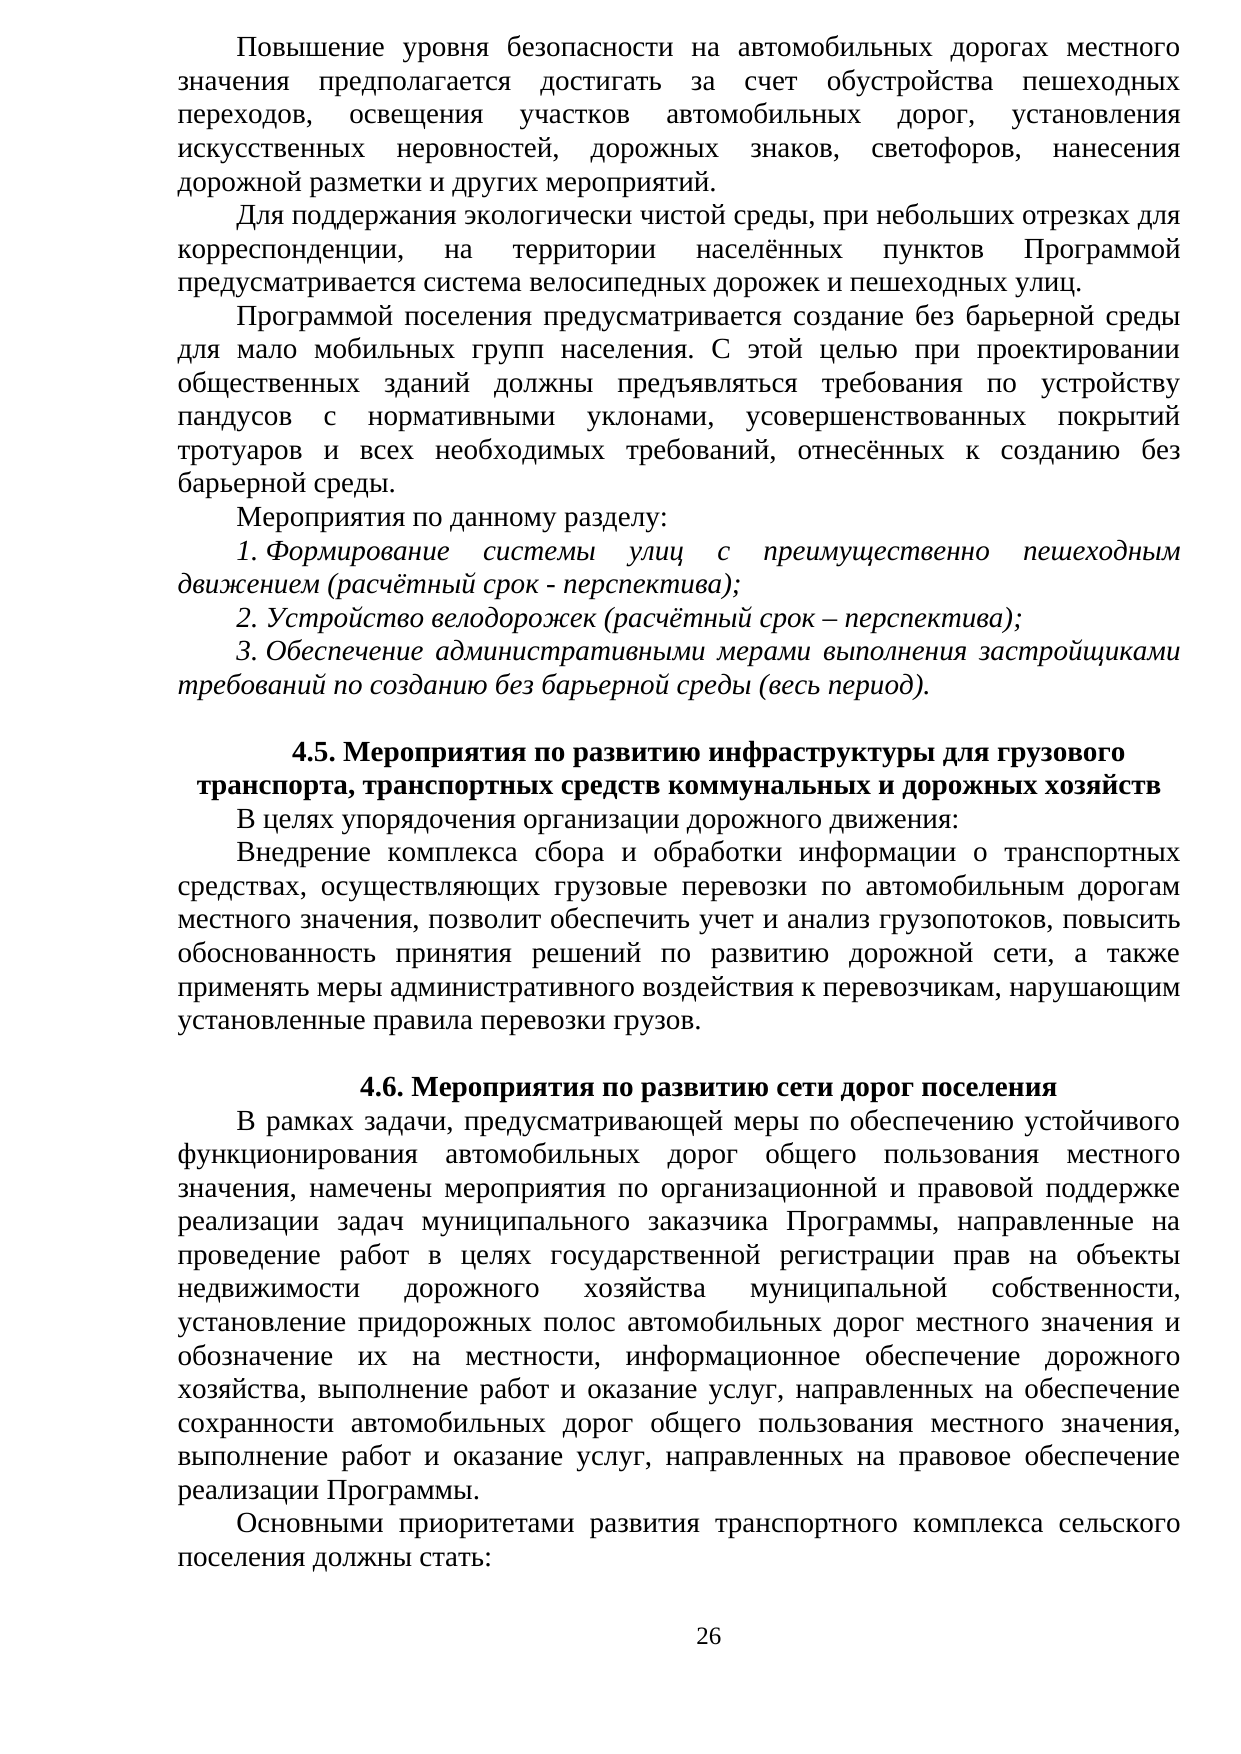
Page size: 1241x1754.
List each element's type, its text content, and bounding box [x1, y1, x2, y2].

text 1. Формирование системы улиц с преимущественно пешеходным движением (расчётный срок - перспектива); [177, 533, 1181, 600]
text В целях упорядочения организации дорожного движения: [177, 801, 1181, 834]
text Для поддержания экологически чистой среды, при небольших отрезках для корреспонденции, на территории населённых пунктов Программой предусматривается система велосипедных дорожек и пешеходных улиц. [177, 197, 1181, 298]
text Повышение уровня безопасности на автомобильных дорогах местного значения предполагается достигать за счет обустройства пешеходных переходов, освещения участков автомобильных дорог, установления искусственных неровностей, дорожных знаков, светофоров, нанесения дорожной разметки и других мероприятий. [177, 29, 1181, 197]
text 4.6. Мероприятия по развитию сети дорог поселения [177, 1069, 1181, 1103]
text Мероприятия по данному разделу: [177, 499, 1181, 533]
text Основными приоритетами развития транспортного комплекса сельского поселения должны стать: [177, 1505, 1181, 1572]
text 3. Обеспечение административными мерами выполнения застройщиками требований по созданию без барьерной среды (весь период). [177, 633, 1181, 700]
text В рамках задачи, предусматривающей меры по обеспечению устойчивого функционирования автомобильных дорог общего пользования местного значения, намечены мероприятия по организационной и правовой поддержке реализации задач муниципального заказчика Программы, направленные на проведение работ в целях государственной регистрации прав на объекты недвижимости дорожного хозяйства муниципальной собственности, установление придорожных полос автомобильных дорог местного значения и обозначение их на местности, информационное обеспечение дорожного хозяйства, выполнение работ и оказание услуг, направленных на обеспечение сохранности автомобильных дорог общего пользования местного значения, выполнение работ и оказание услуг, направленных на правовое обеспечение реализации Программы. [177, 1103, 1181, 1505]
text 2. Устройство велодорожек (расчётный срок – перспектива); [177, 600, 1181, 633]
text 4.5. Мероприятия по развитию инфраструктуры для грузового транспорта, транспортных средств коммунальных и дорожных хозяйств [177, 734, 1181, 801]
text Программой поселения предусматривается создание без барьерной среды для мало мобильных групп населения. С этой целью при проектировании общественных зданий должны предъявляться требования по устройству пандусов с нормативными уклонами, усовершенствованных покрытий тротуаров и всех необходимых требований, отнесённых к созданию без барьерной среды. [177, 298, 1181, 499]
text Внедрение комплекса сбора и обработки информации о транспортных средствах, осуществляющих грузовые перевозки по автомобильным дорогам местного значения, позволит обеспечить учет и анализ грузопотоков, повысить обоснованность принятия решений по развитию дорожной сети, а также применять меры административного воздействия к перевозчикам, нарушающим установленные правила перевозки грузов. [177, 834, 1181, 1036]
